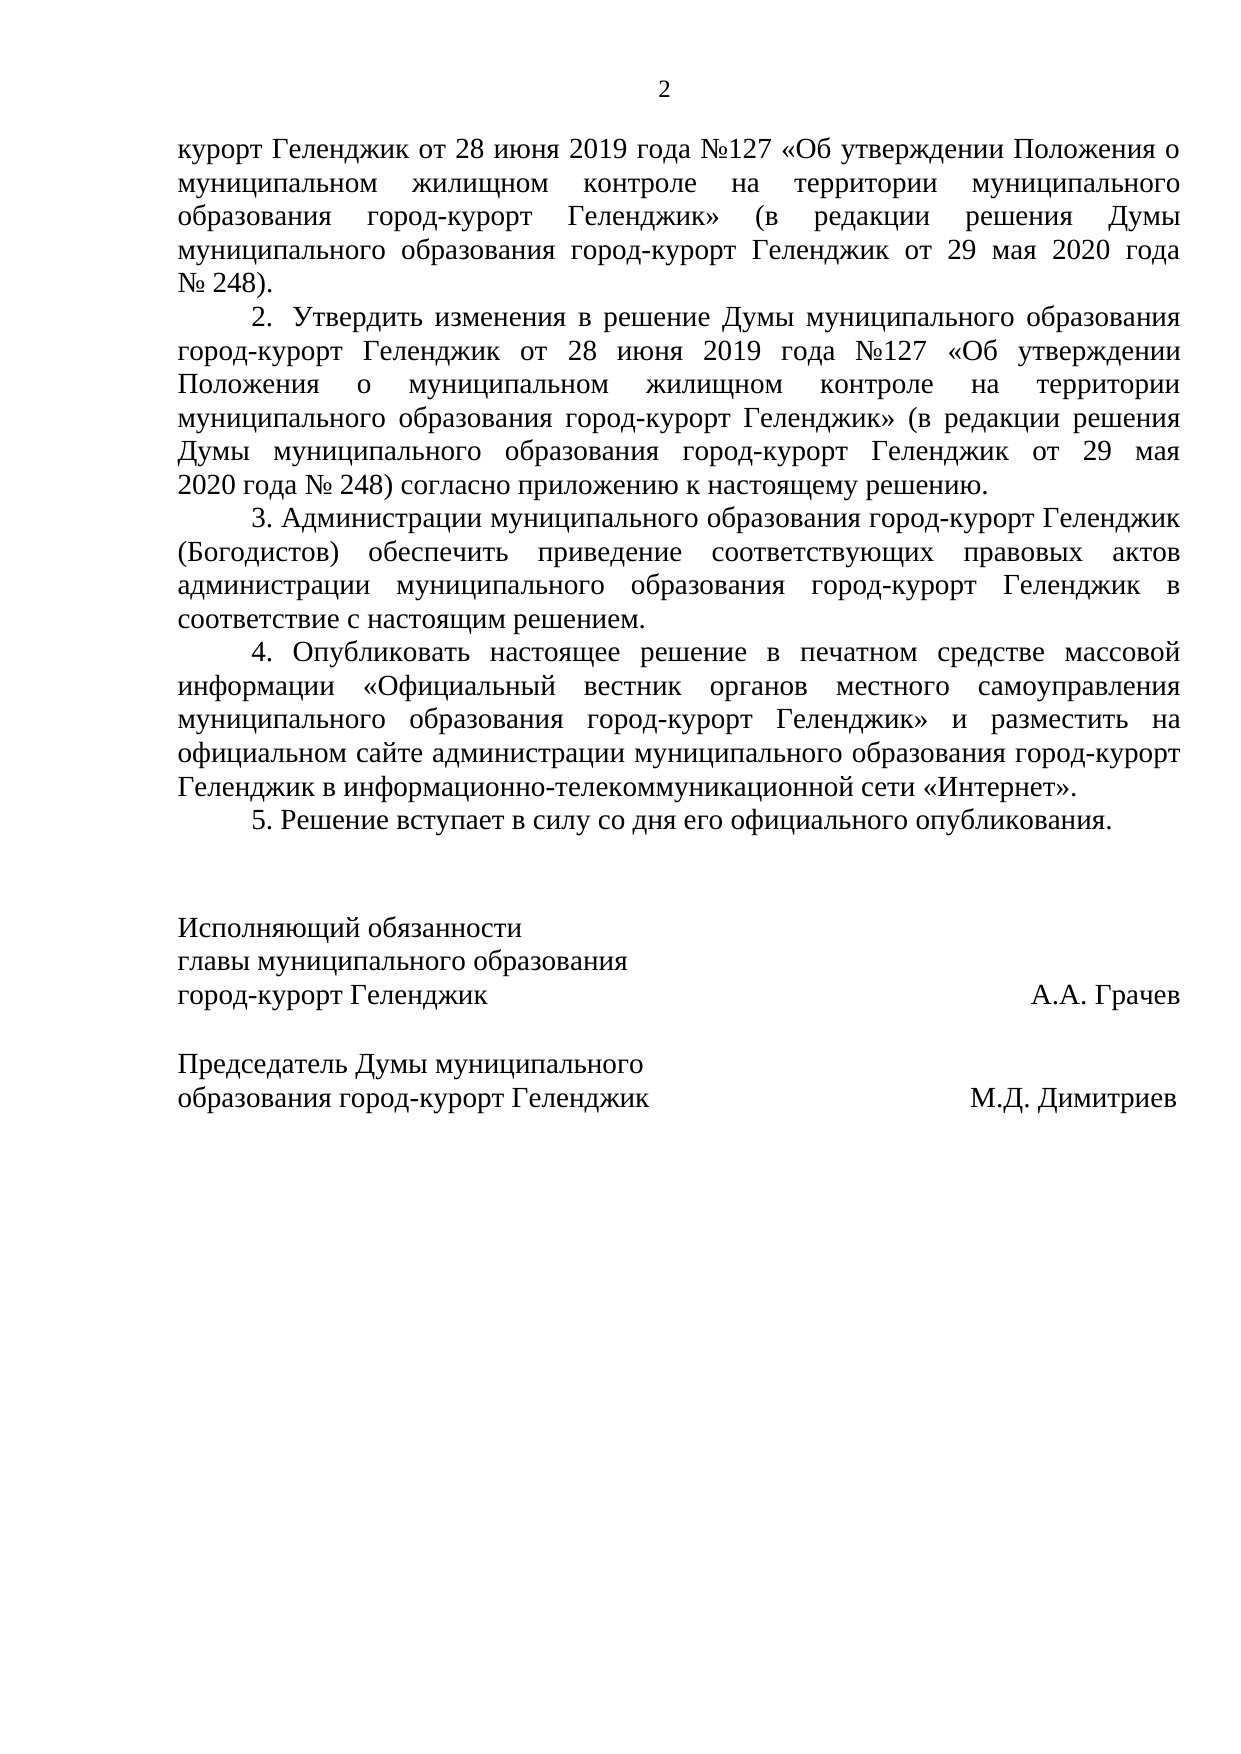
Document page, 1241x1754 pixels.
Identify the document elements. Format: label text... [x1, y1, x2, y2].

text 3. Администрации муниципального образования город-курорт Геленджик (Богодистов) обеспечить приведение соответствующих правовых актов администрации муниципального образования город-курорт Геленджик в соответствие с настоящим решением. [177, 500, 1181, 634]
text город-курорт Геленджик А.А. Грачев [177, 977, 1181, 1011]
text 2. Утвердить изменения в решение Думы муниципального образования город-курорт Геленджик от 28 июня 2019 года №127 «Об утверждении Положения о муниципальном жилищном контроле на территории муниципального образования город-курорт Геленджик» (в редакции решения Думы муниципального образования город-курорт Геленджик от 29 мая 2020 года № 248) согласно приложению к настоящему решению. [177, 299, 1181, 500]
text главы муниципального образования [177, 943, 1181, 977]
text 5. Решение вступает в силу со дня его официального опубликования. [177, 802, 1181, 836]
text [177, 131, 1181, 299]
text образования город-курорт Геленджик М.Д. Димитриев [177, 1080, 1181, 1114]
text Исполняющий обязанности [177, 910, 1181, 943]
text Председатель Думы муниципального [177, 1047, 1181, 1080]
text 4. Опубликовать настоящее решение в печатном средстве массовой информации «Официальный вестник органов местного самоуправления муниципального образования город-курорт Геленджик» и разместить на официальном сайте администрации муниципального образования город-курорт Геленджик в информационно-телекоммуникационной сети «Интернет». [177, 634, 1181, 802]
